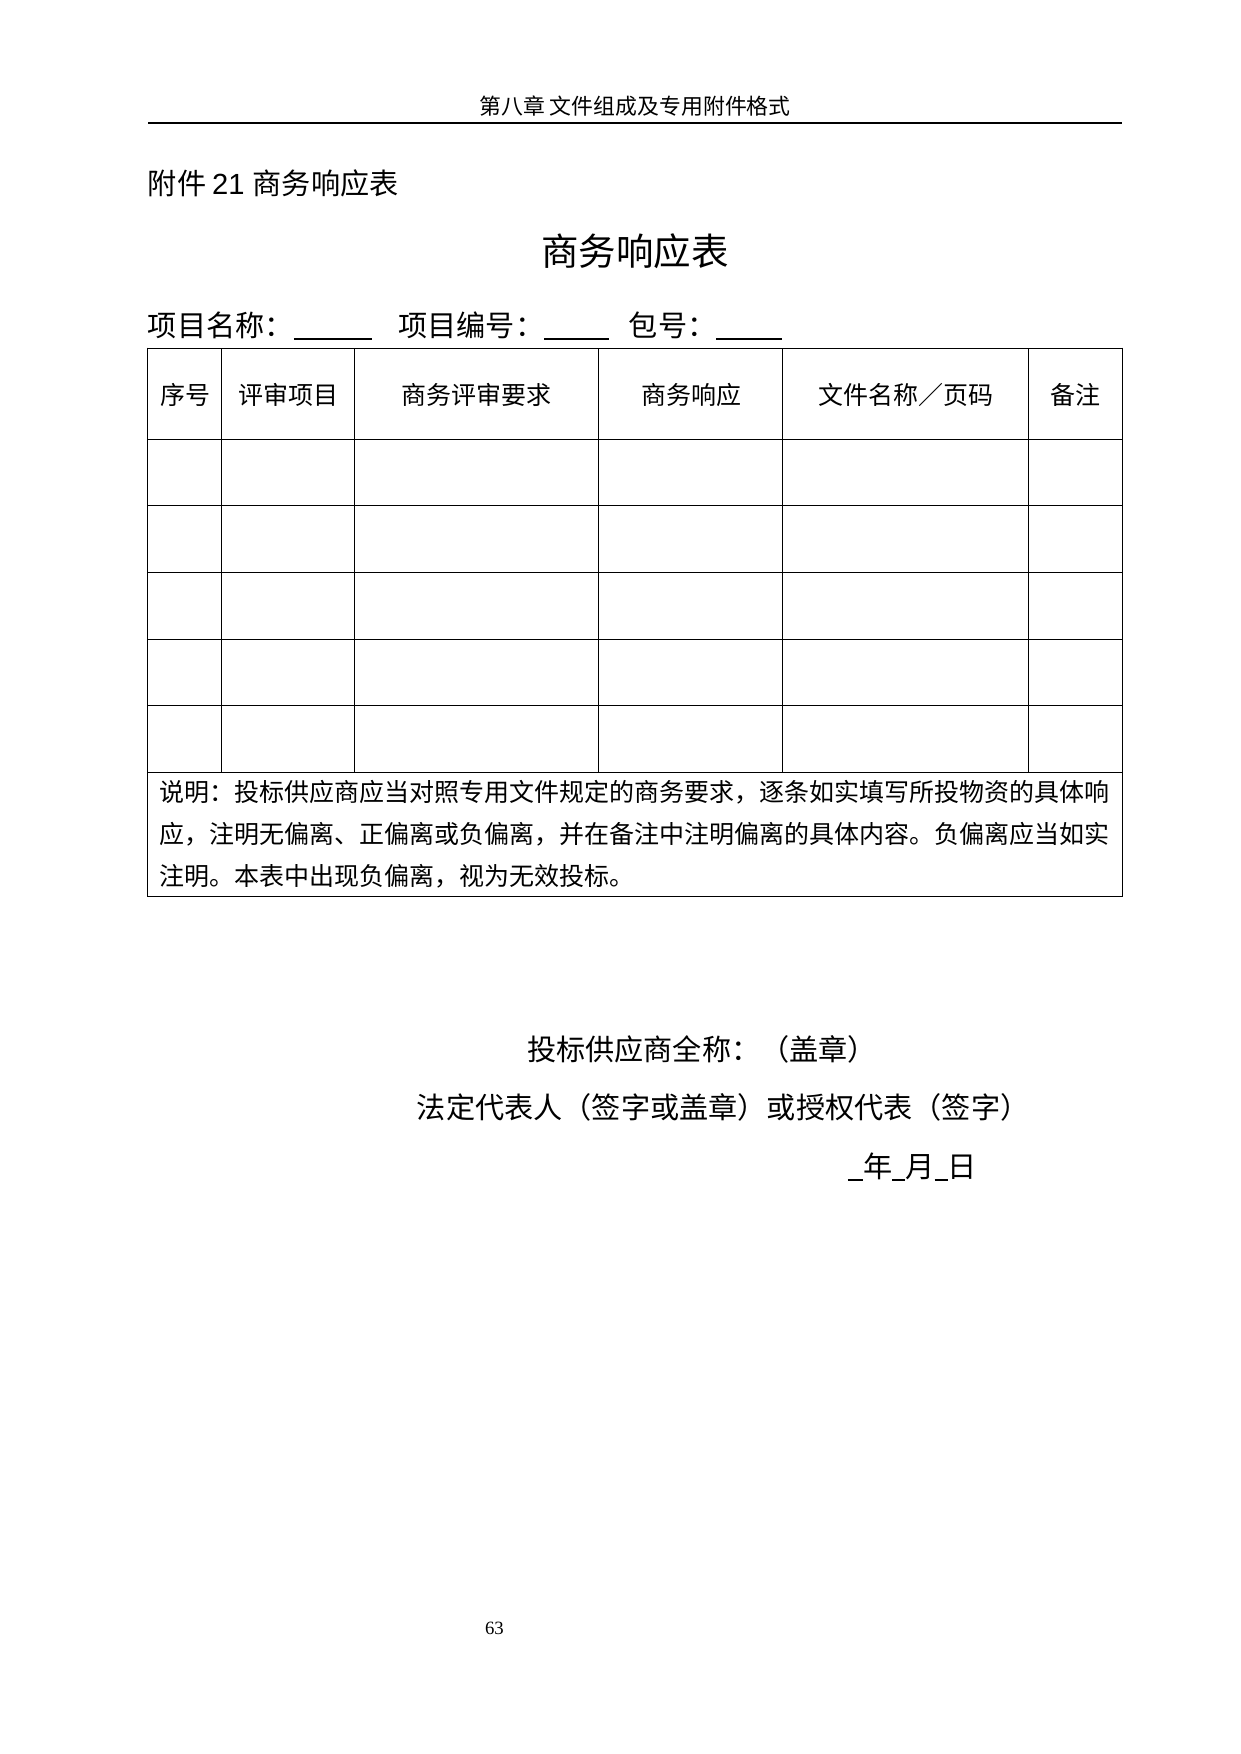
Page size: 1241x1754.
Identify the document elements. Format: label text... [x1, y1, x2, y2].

text 项目名称： 项目编号： 包号： [148, 289, 1122, 348]
table_cell [783, 506, 1028, 572]
table_cell [148, 440, 221, 505]
table_cell [148, 506, 221, 572]
table_header 商务响应 [599, 349, 782, 439]
text 附件21 商务响应表 [148, 148, 1122, 206]
table_cell [1029, 573, 1122, 638]
table_cell [148, 573, 221, 638]
table_cell [783, 573, 1028, 638]
table_cell [1029, 506, 1122, 572]
text 商务响应表 [148, 218, 1122, 277]
table_cell [599, 640, 782, 705]
table_header 评审项目 [222, 349, 354, 439]
table_cell [599, 440, 782, 505]
table_cell [148, 640, 221, 705]
table_cell [355, 506, 598, 572]
text 投标供应商全称：（盖章） [148, 1014, 1122, 1072]
table_cell [355, 440, 598, 505]
table_cell [222, 506, 354, 572]
text 年 月 日 [148, 1130, 1122, 1189]
table_cell [148, 706, 221, 772]
table_cell [599, 506, 782, 572]
table_cell [783, 706, 1028, 772]
table_cell [222, 640, 354, 705]
table_cell [1029, 706, 1122, 772]
table_header 商务评审要求 [355, 349, 598, 439]
table_cell [222, 440, 354, 505]
table_cell [783, 440, 1028, 505]
table_cell [783, 640, 1028, 705]
table_cell 说明：投标供应商应当对照专用文件规定的商务要求，逐条如实填写所投物资的具体响应，注明无偏离、正偏离或负偏离，并在备注中注明偏离的具体内容。负偏离应当如实注明。本表中出现负偏离，视为无效投标。 [148, 773, 1122, 896]
table_header 备注 [1029, 349, 1122, 439]
table_cell [1029, 440, 1122, 505]
table_cell [1029, 640, 1122, 705]
table_cell [599, 573, 782, 638]
table_cell [599, 706, 782, 772]
table_header 序号 [148, 349, 221, 439]
table_header 文件名称∕页码 [783, 349, 1028, 439]
table_cell [355, 640, 598, 705]
table_cell [222, 573, 354, 638]
text 法定代表人（签字或盖章）或授权代表（签字） [148, 1072, 1122, 1130]
table_cell [355, 573, 598, 638]
table_cell [222, 706, 354, 772]
table_cell [355, 706, 598, 772]
